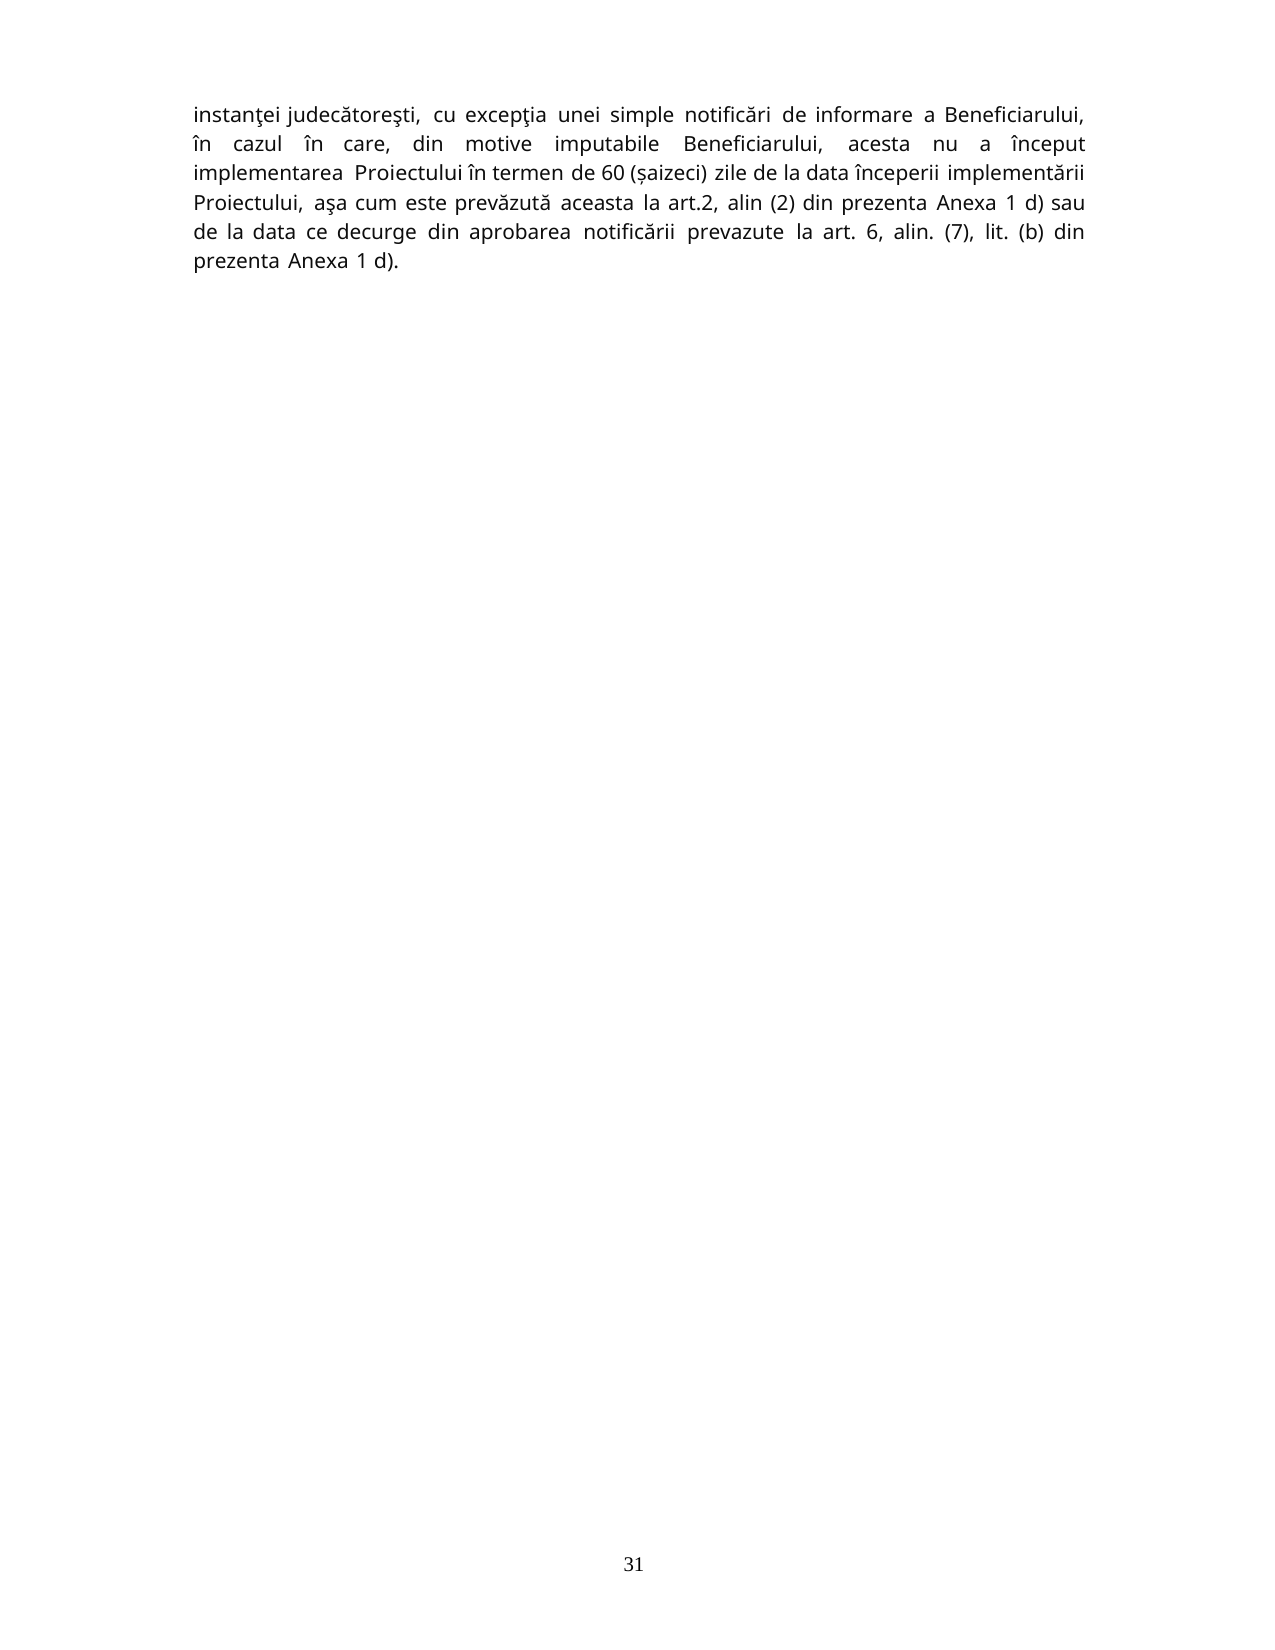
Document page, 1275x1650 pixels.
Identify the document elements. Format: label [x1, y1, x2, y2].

text [193, 100, 1085, 275]
